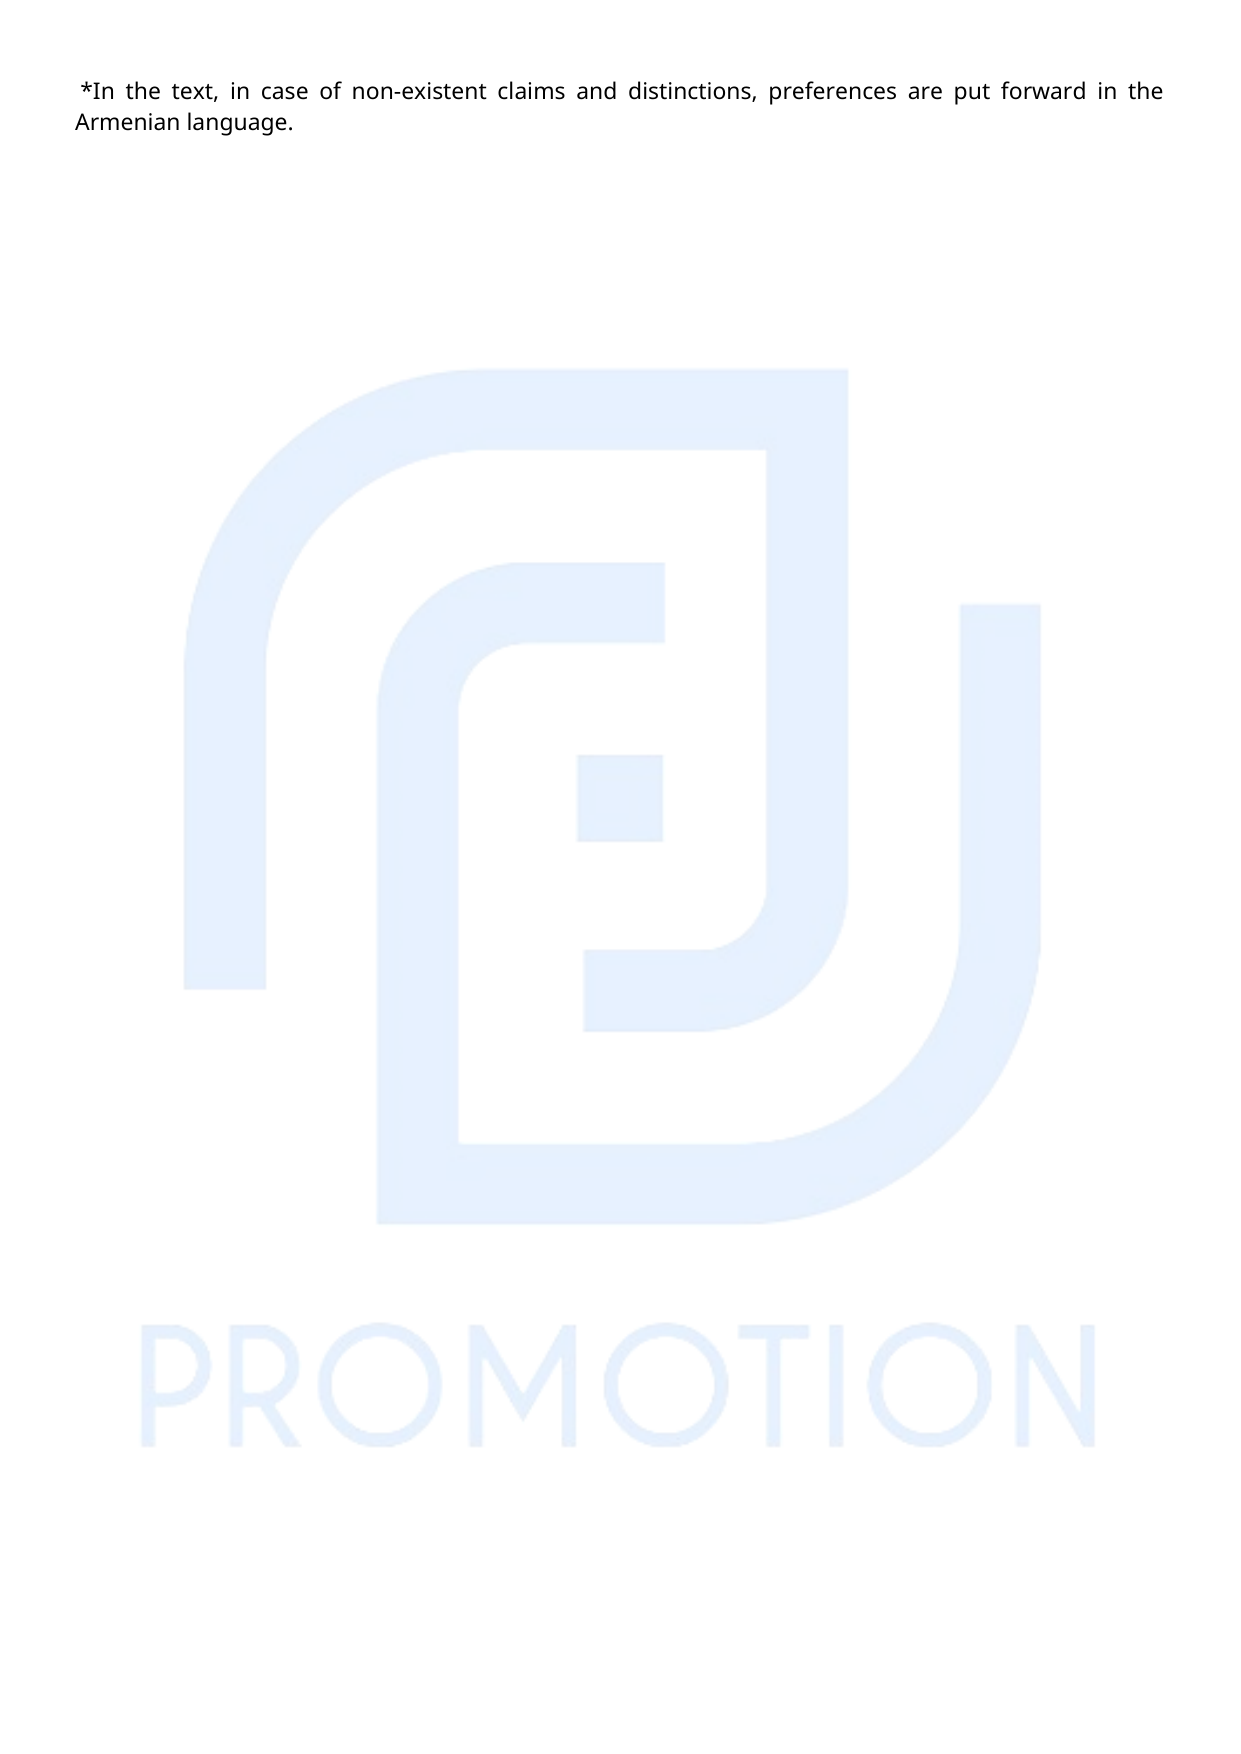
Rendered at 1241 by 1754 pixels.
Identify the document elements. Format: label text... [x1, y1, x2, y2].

text *In the text, in case of non-existent claims and distinctions, preferences are put forward in the Armenian language. [75, 75, 1165, 137]
